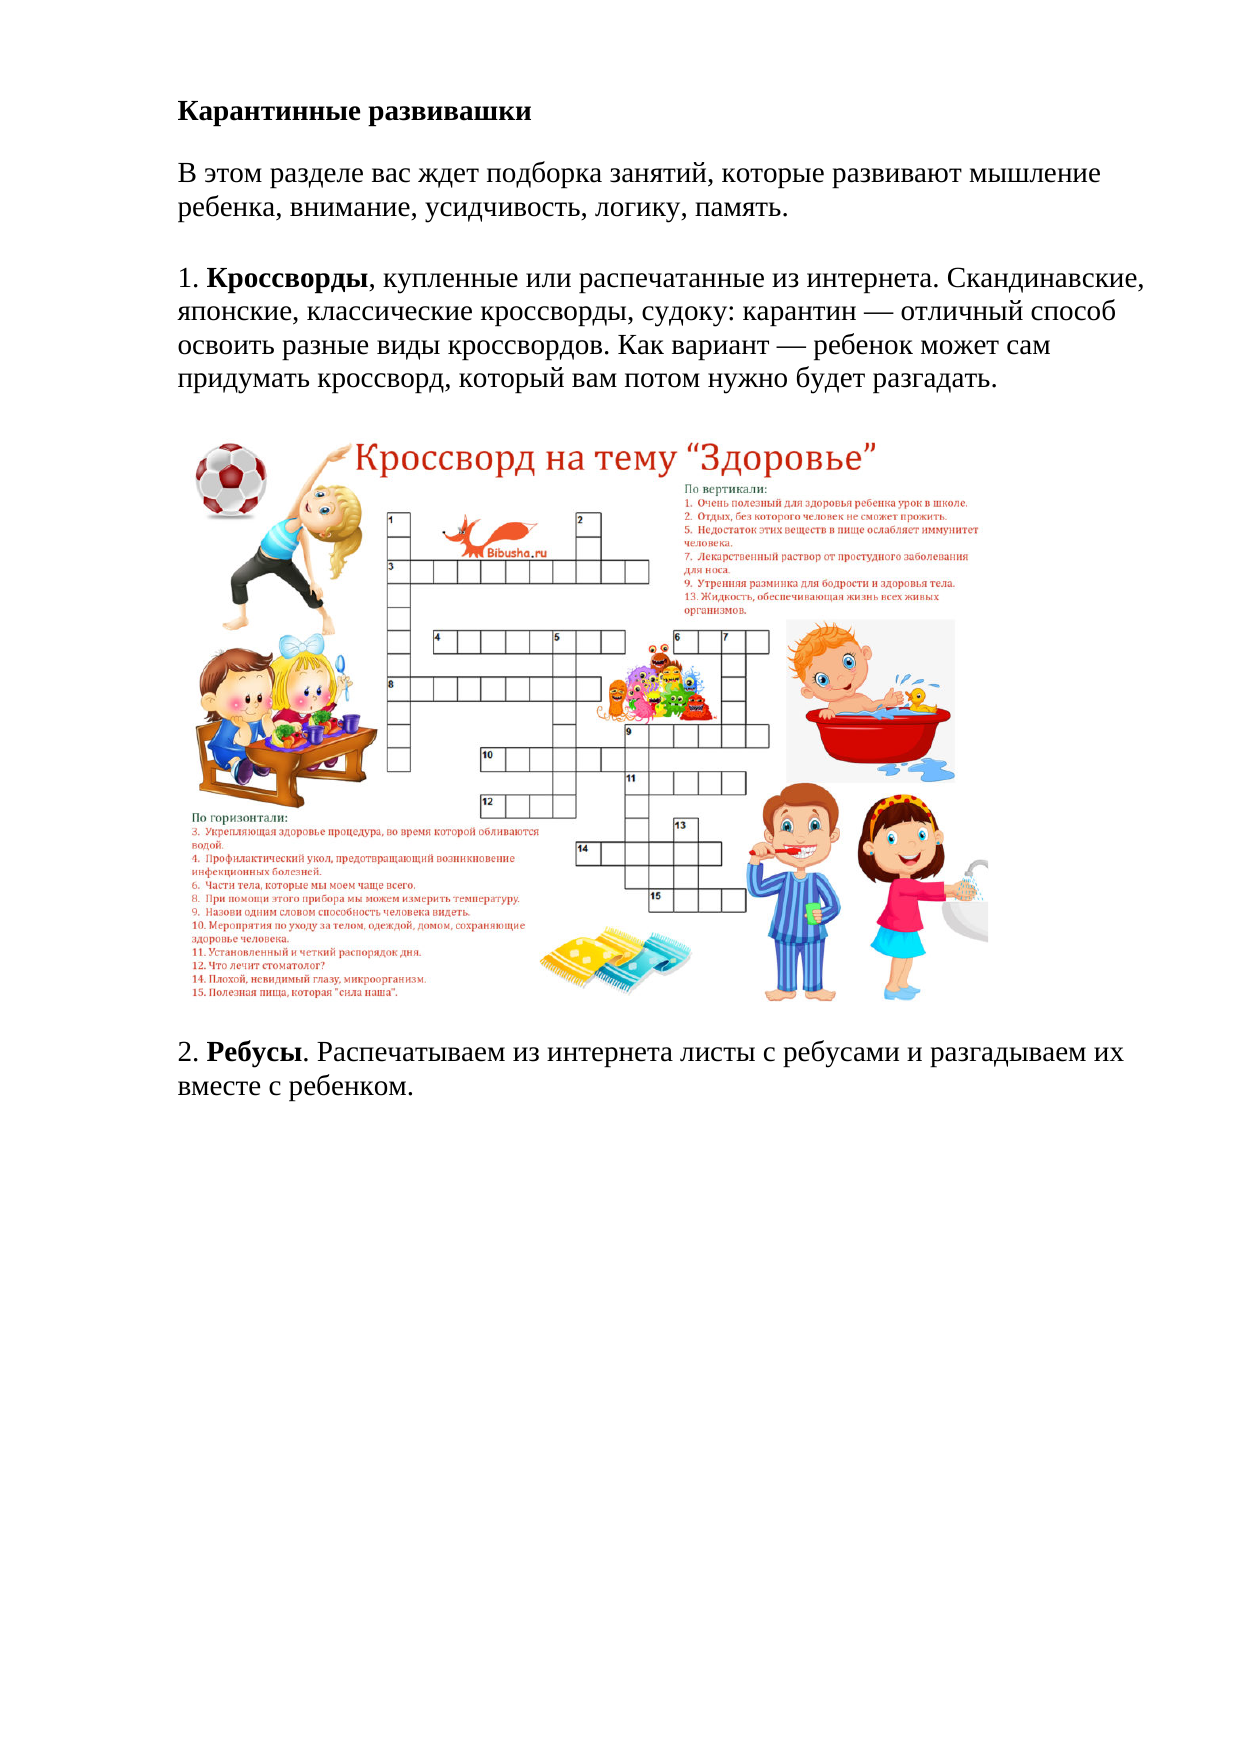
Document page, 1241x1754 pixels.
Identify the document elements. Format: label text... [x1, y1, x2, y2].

picture [177, 431, 989, 1005]
text 1. Кроссворды, купленные или распечатанные из интернета. Скандинавские, японские, классические кроссворды, судоку: карантин — отличный способ освоить разные виды кроссвордов. Как вариант — ребенок может сам придумать кроссворд, который вам потом нужно будет разгадать. [177, 260, 1152, 394]
text Карантинные развивашки [177, 93, 1152, 126]
text В этом разделе вас ждет подборка занятий, которые развивают мышление ребенка, внимание, усидчивость, логику, память. [177, 155, 1152, 222]
text 2. Ребусы. Распечатываем из интернета листы с ребусами и разгадываем их вместе с ребенком. [177, 1034, 1152, 1101]
